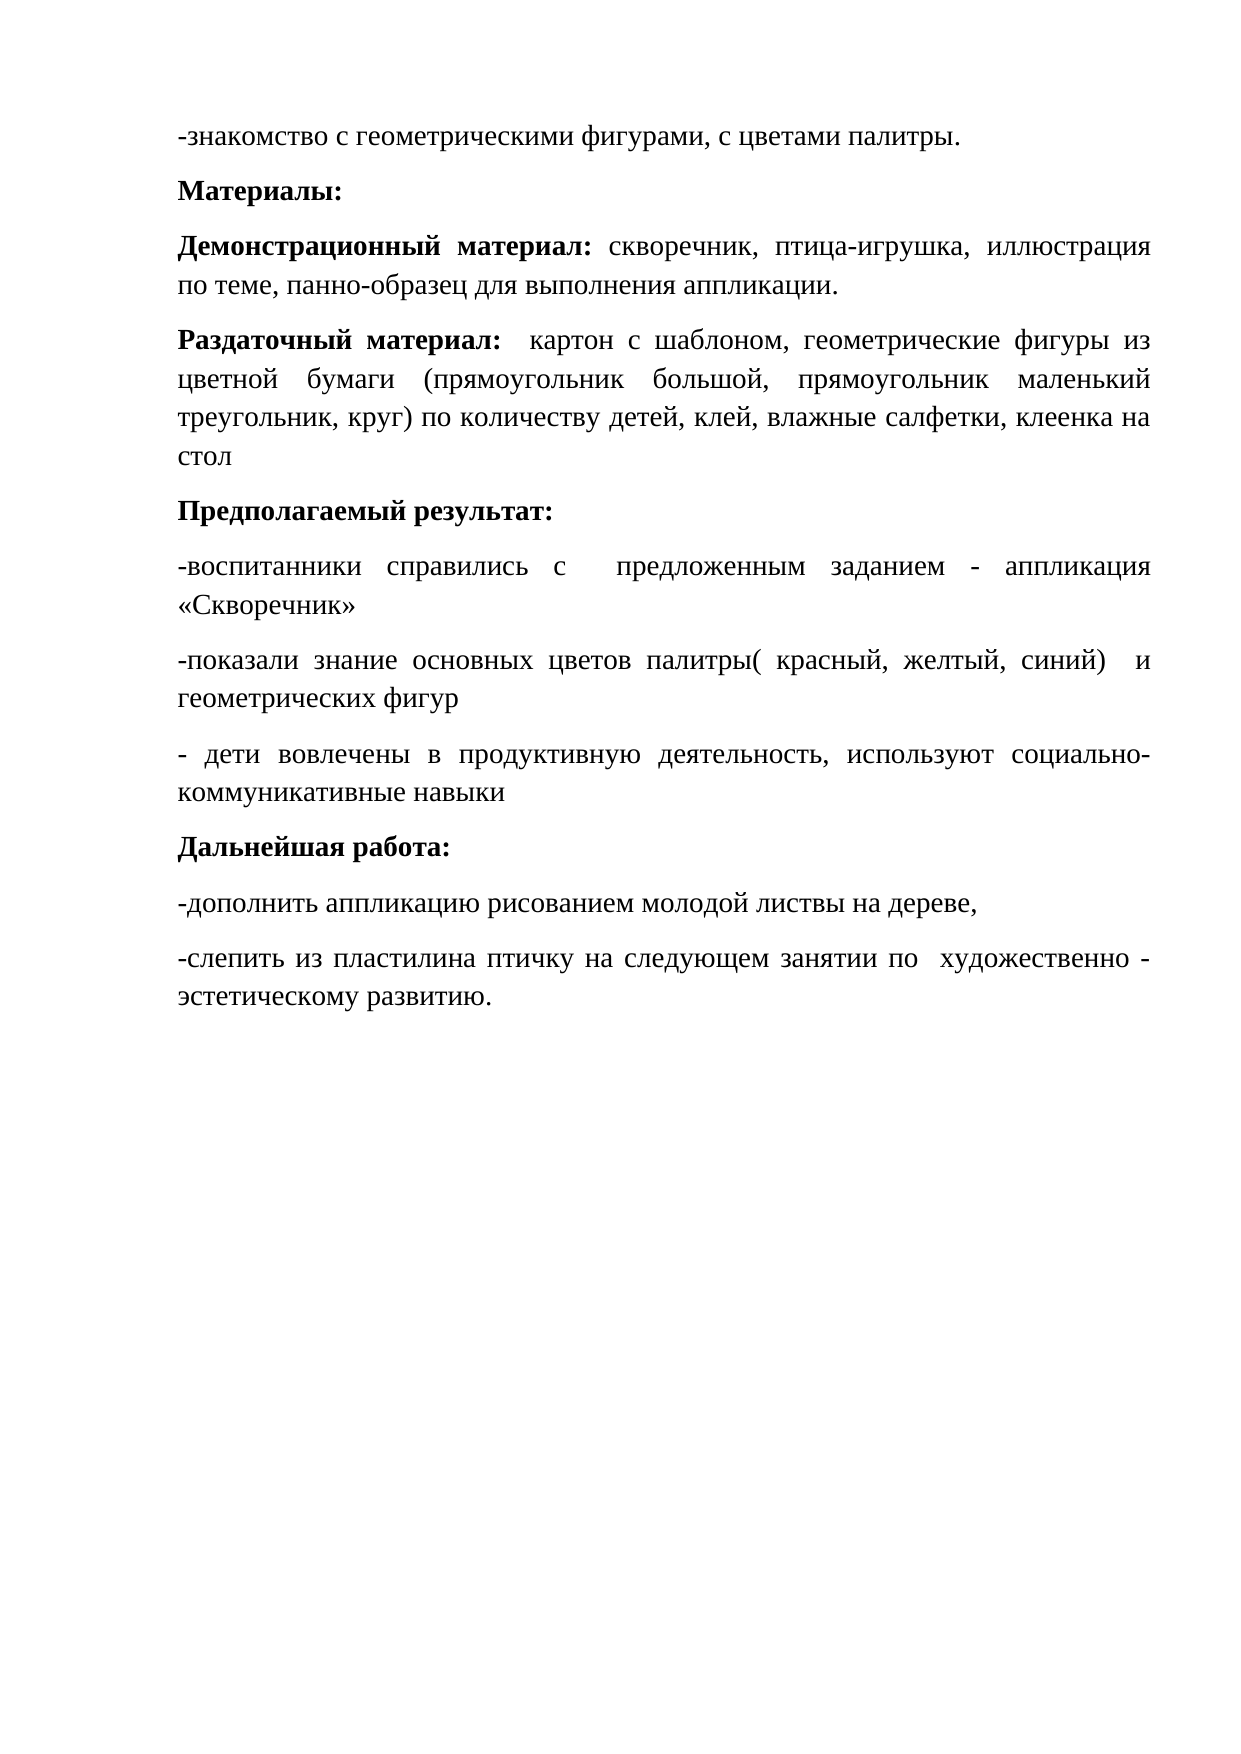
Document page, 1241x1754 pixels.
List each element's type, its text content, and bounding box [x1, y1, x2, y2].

text -показали знание основных цветов палитры( красный, желтый, синий) и геометрических фигур [177, 642, 1152, 714]
text Раздаточный материал: картон с шаблоном, геометрические фигуры из цветной бумаги (прямоугольник большой, прямоугольник маленький треугольник, круг) по количеству детей, клей, влажные салфетки, клеенка на стол [177, 322, 1152, 471]
text -воспитанники справились с предложенным заданием - аппликация «Скворечник» [177, 548, 1152, 620]
text -слепить из пластилина птичку на следующем занятии по художественно -эстетическому развитию. [177, 940, 1152, 1012]
text Предполагаемый результат: [177, 493, 1152, 527]
text -дополнить аппликацию рисованием молодой листвы на дереве, [177, 885, 1152, 918]
text Демонстрационный материал: скворечник, птица-игрушка, иллюстрация по теме, панно-образец для выполнения аппликации. [177, 228, 1152, 301]
text Дальнейшая работа: [177, 829, 1152, 863]
text - дети вовлечены в продуктивную деятельность, используют социально-коммуникативные навыки [177, 736, 1152, 808]
text Материалы: [177, 173, 1152, 207]
text -знакомство с геометрическими фигурами, с цветами палитры. [177, 118, 1152, 152]
